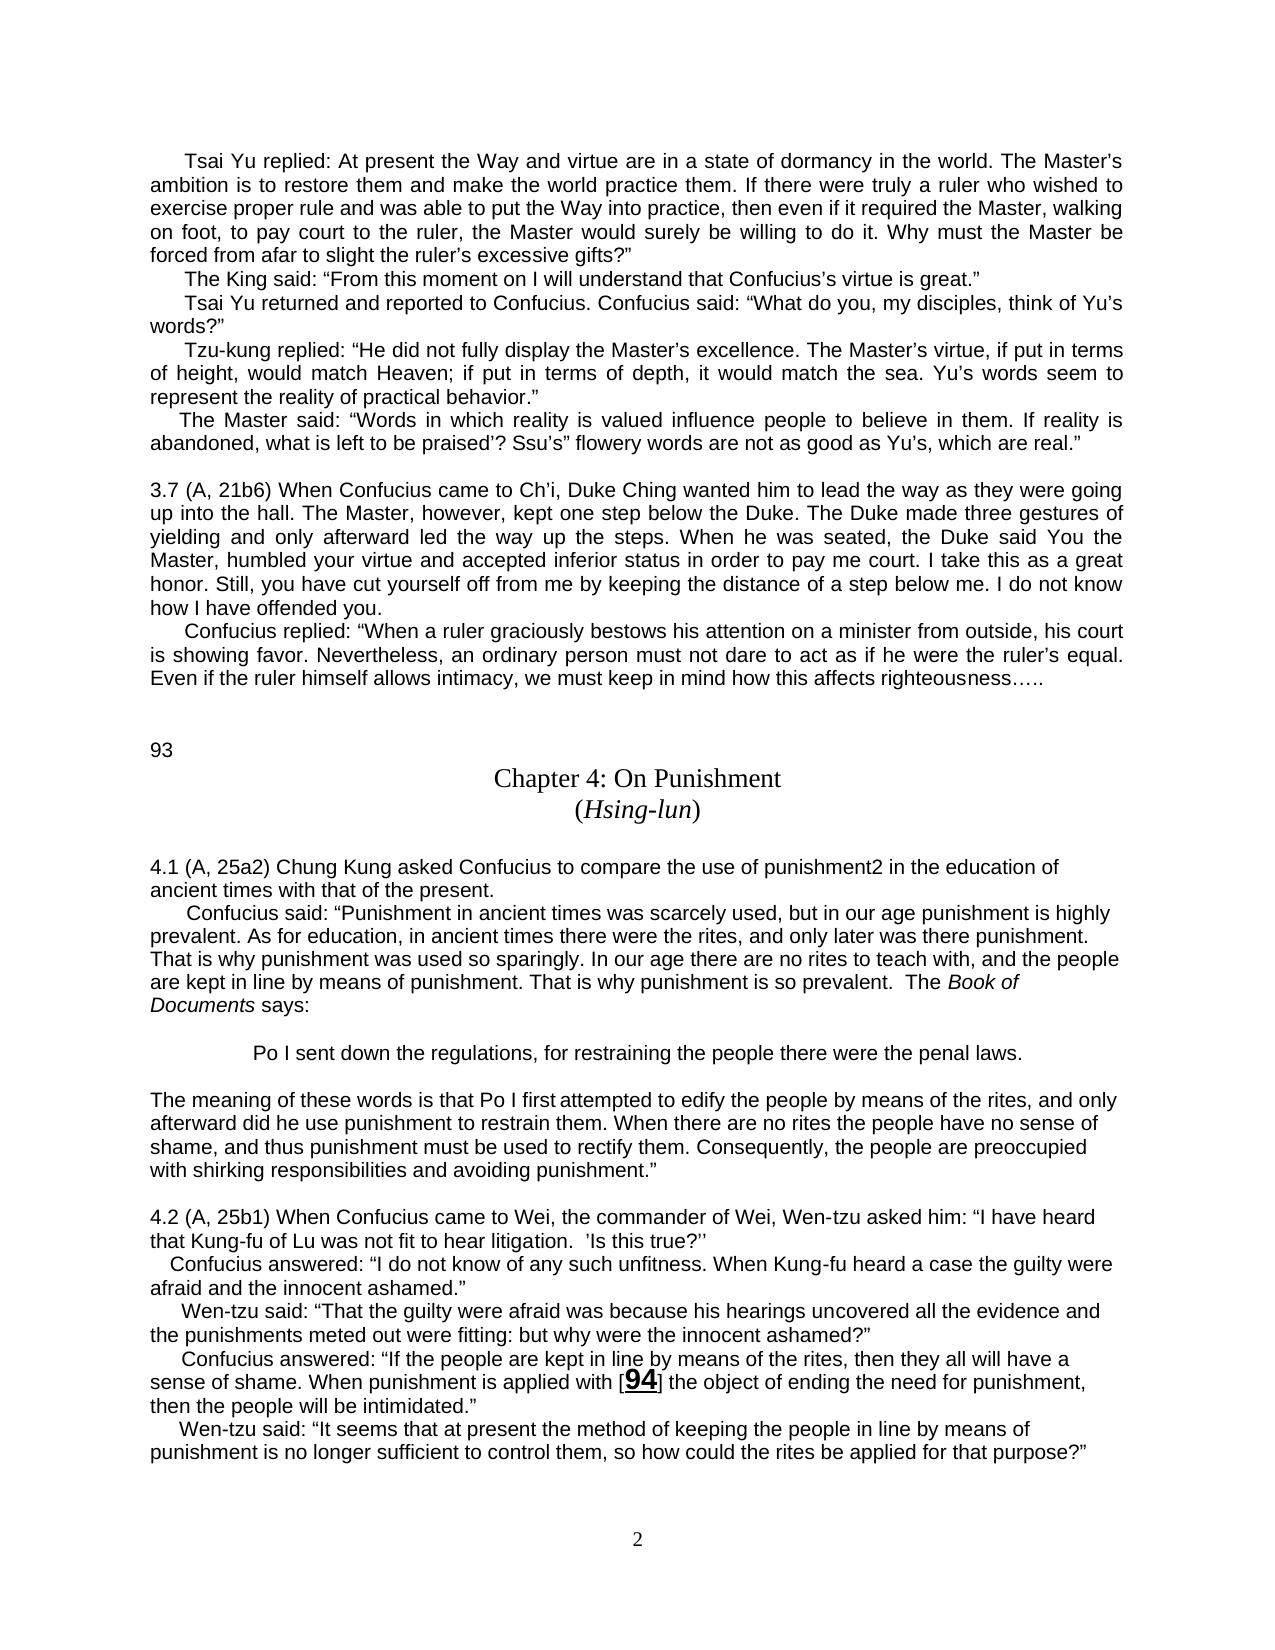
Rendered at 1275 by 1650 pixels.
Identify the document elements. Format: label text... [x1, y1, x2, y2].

text Confucius answered: “If the people are kept in line by means of the rites, then they all will have a sense of shame. When punishment is applied with [94] the object of ending the need for punishment, then the people will be intimidated.” [150, 1347, 1125, 1418]
text Tsai Yu replied: At present the Way and virtue are in a state of dormancy in the world. The Master’s ambition is to restore them and make the world practice them. If there were truly a ruler who wished to exercise proper rule and was able to put the Way into practice, then even if it required the Master, walking on foot, to pay court to the ruler, the Master would surely be willing to do it. Why must the Master be forced from afar to slight the ruler’s excessive gifts?” [150, 150, 1125, 268]
text Confucius said: “Punishment in ancient times was scarcely used, but in our age punishment is highly prevalent. As for education, in ancient times there were the rites, and only later was there punishment. That is why punishment was used so sparingly. In our age there are no rites to teach with, and the people are kept in line by means of punishment. That is why punishment is so prevalent. The Book of Documents says: [150, 902, 1125, 1017]
text The King said: “From this moment on I will understand that Confucius’s virtue is great.” [150, 268, 1125, 291]
text Tzu-kung replied: “He did not fully display the Master’s excellence. The Master’s virtue, if put in terms of height, would match Heaven; if put in terms of depth, it would match the sea. Yu’s words seem to represent the reality of practical behavior.” [150, 338, 1125, 409]
text 4.2 (A, 25b1) When Confucius came to Wei, the commander of Wei, Wen-tzu asked him: “I have heard that Kung-fu of Lu was not fit to hear litigation. ’Is this true?’’ [150, 1206, 1125, 1253]
text 3.7 (A, 21b6) When Confucius came to Ch’i, Duke Ching wanted him to lead the way as they were going up into the hall. The Master, however, kept one step below the Duke. The Duke made three gestures of yielding and only afterward led the way up the steps. When he was seated, the Duke said You the Master, humbled your virtue and accepted inferior status in order to pay me court. I take this as a great honor. Still, you have cut yourself off from me by keeping the distance of a step below me. I do not know how I have offended you. [150, 478, 1125, 620]
text 93 [150, 738, 1125, 762]
text Tsai Yu returned and reported to Confucius. Confucius said: “What do you, my disciples, think of Yu’s words?” [150, 291, 1125, 338]
text Po I sent down the regulations, for restraining the people there were the penal laws. [150, 1040, 1125, 1064]
text Confucius answered: “I do not know of any such unfitness. When Kung-fu heard a case the guilty were afraid and the innocent ashamed.” [150, 1253, 1125, 1300]
text Chapter 4: On Punishment [150, 762, 1125, 793]
text Wen-tzu said: “It seems that at present the method of keeping the people in line by means of punishment is no longer sufficient to control them, so how could the rites be applied for that purpose?” [150, 1418, 1125, 1464]
text The meaning of these words is that Po I first attempted to edify the people by means of the rites, and only afterward did he use punishment to restrain them. When there are no rites the people have no sense of shame, and thus punishment must be used to rectify them. Consequently, the people are preoccupied with shirking responsibilities and avoiding punishment.” [150, 1088, 1125, 1182]
text (Hsing-lun) [150, 793, 1125, 824]
text Confucius replied: “When a ruler graciously bestows his attention on a minister from outside, his court is showing favor. Nevertheless, an ordinary person must not dare to act as if he were the ruler’s equal. Even if the ruler himself allows intimacy, we must keep in mind how this affects righteousness….. [150, 620, 1125, 690]
text The Master said: “Words in which reality is valued influence people to believe in them. If reality is abandoned, what is left to be praised’? Ssu’s” flowery words are not as good as Yu’s, which are real.” [150, 409, 1125, 455]
text 4.1 (A, 25a2) Chung Kung asked Confucius to compare the use of punishment2 in the education of ancient times with that of the present. [150, 856, 1125, 902]
text Wen-tzu said: “That the guilty were afraid was because his hearings uncovered all the evidence and the punishments meted out were fitting: but why were the innocent ashamed?” [150, 1300, 1125, 1347]
